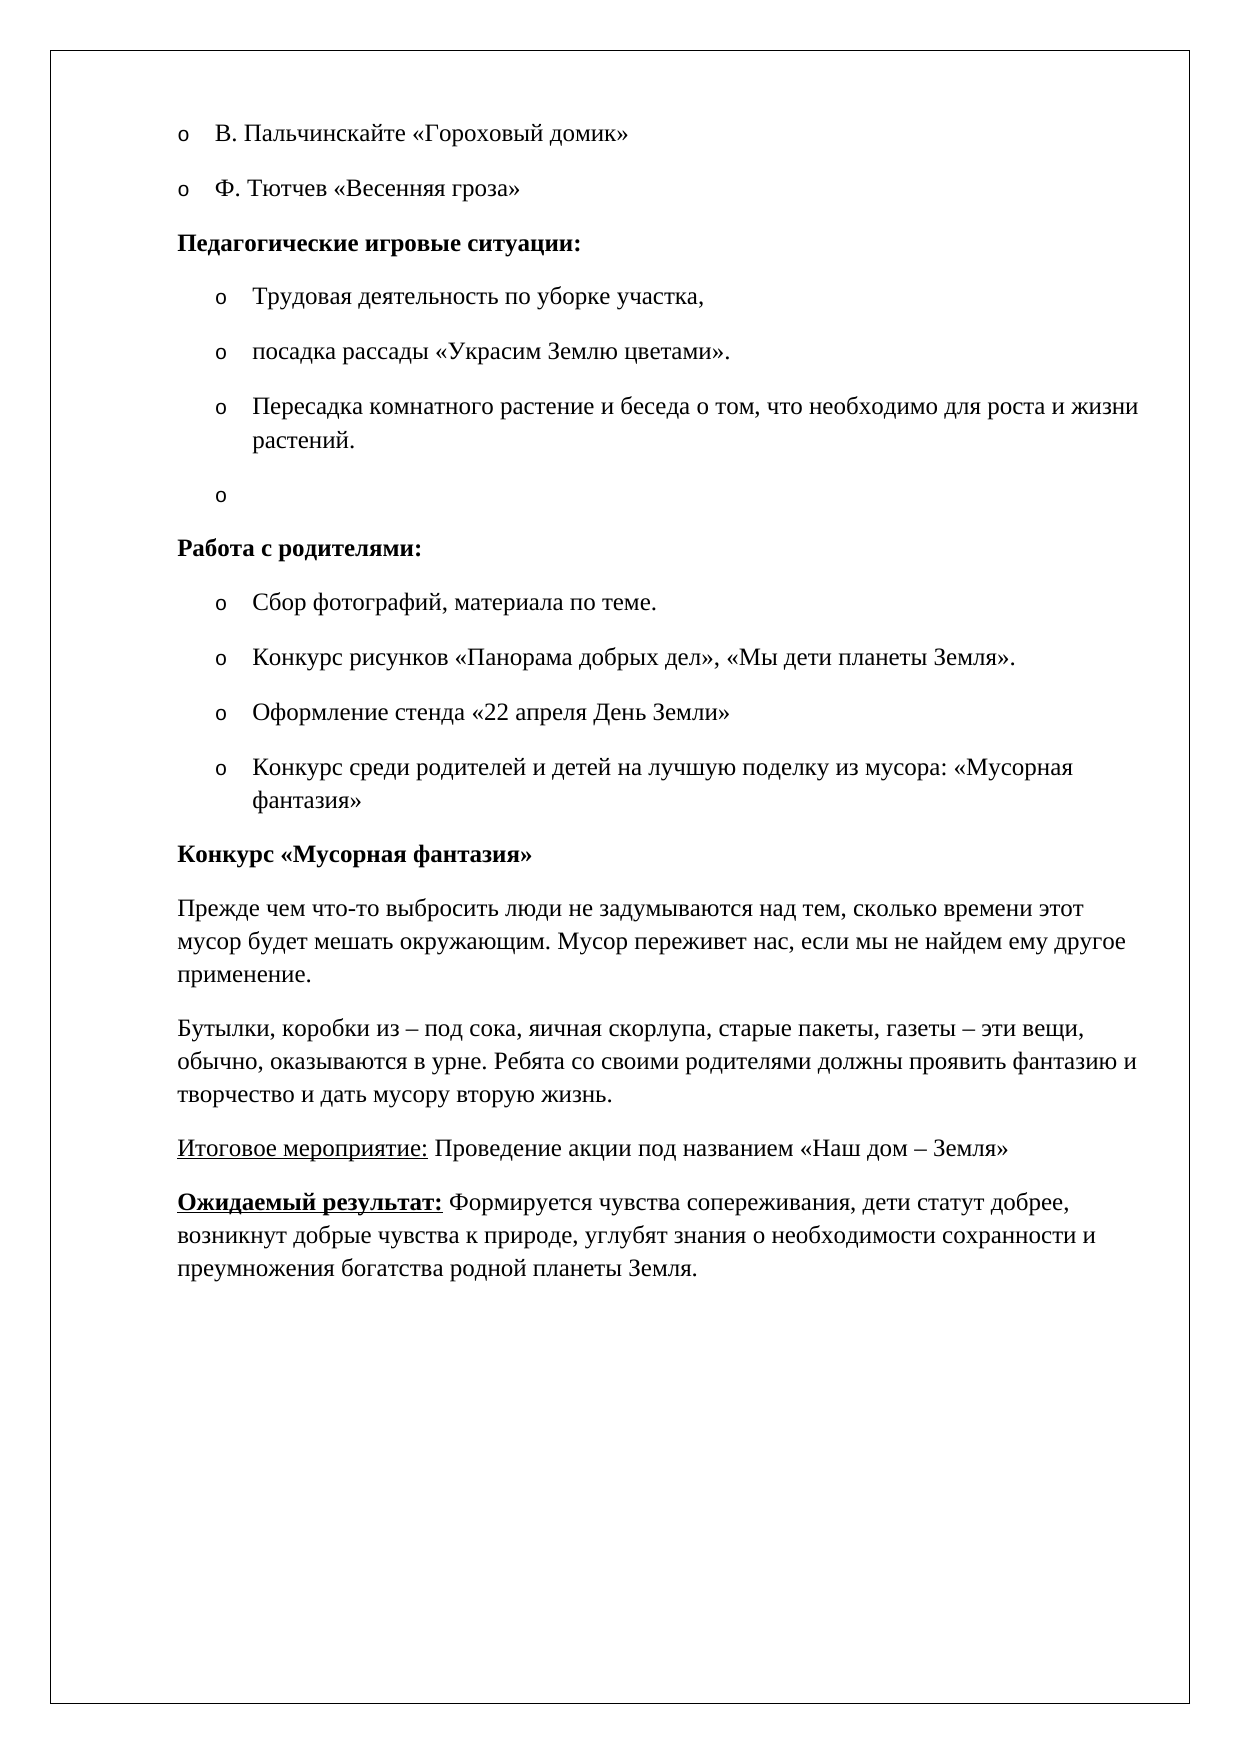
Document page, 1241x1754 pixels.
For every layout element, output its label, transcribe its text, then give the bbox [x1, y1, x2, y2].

list Пересадка комнатного растение и беседа о том, что необходимо для роста и жизни растений. [214, 391, 1152, 454]
list Трудовая деятельность по уборке участка, [214, 281, 1152, 311]
list Сбор фотографий, материала по теме. [214, 587, 1152, 617]
list В. Пальчинскайте «Гороховый домик» [177, 118, 1152, 148]
text Прежде чем что-то выбросить люди не задумываются над тем, сколько времени этот мусор будет мешать окружающим. Мусор переживет нас, если мы не найдем ему другое применение. [177, 893, 1152, 988]
text Конкурс «Мусорная фантазия» [177, 839, 1152, 868]
list Конкурс среди родителей и детей на лучшую поделку из мусора: «Мусорная фантазия» [214, 752, 1152, 814]
text Итоговое мероприятие: Проведение акции под названием «Наш дом – Земля» [177, 1133, 1152, 1162]
text Ожидаемый результат: Формируется чувства сопереживания, дети статут добрее, возникнут добрые чувства к природе, углубят знания о необходимости сохранности и преумножения богатства родной планеты Земля. [177, 1187, 1152, 1282]
text Педагогические игровые ситуации: [177, 228, 1152, 256]
list Конкурс рисунков «Панорама добрых дел», «Мы дети планеты Земля». [214, 642, 1152, 672]
text Бутылки, коробки из – под сока, яичная скорлупа, старые пакеты, газеты – эти вещи, обычно, оказываются в урне. Ребята со своими родителями должны проявить фантазию и творчество и дать мусору вторую жизнь. [177, 1013, 1152, 1108]
list Ф. Тютчев «Весенняя гроза» [177, 173, 1152, 202]
text Работа с родителями: [177, 533, 1152, 562]
list Оформление стенда «22 апреля День Земли» [214, 697, 1152, 726]
list посадка рассады «Украсим Землю цветами». [214, 336, 1152, 366]
